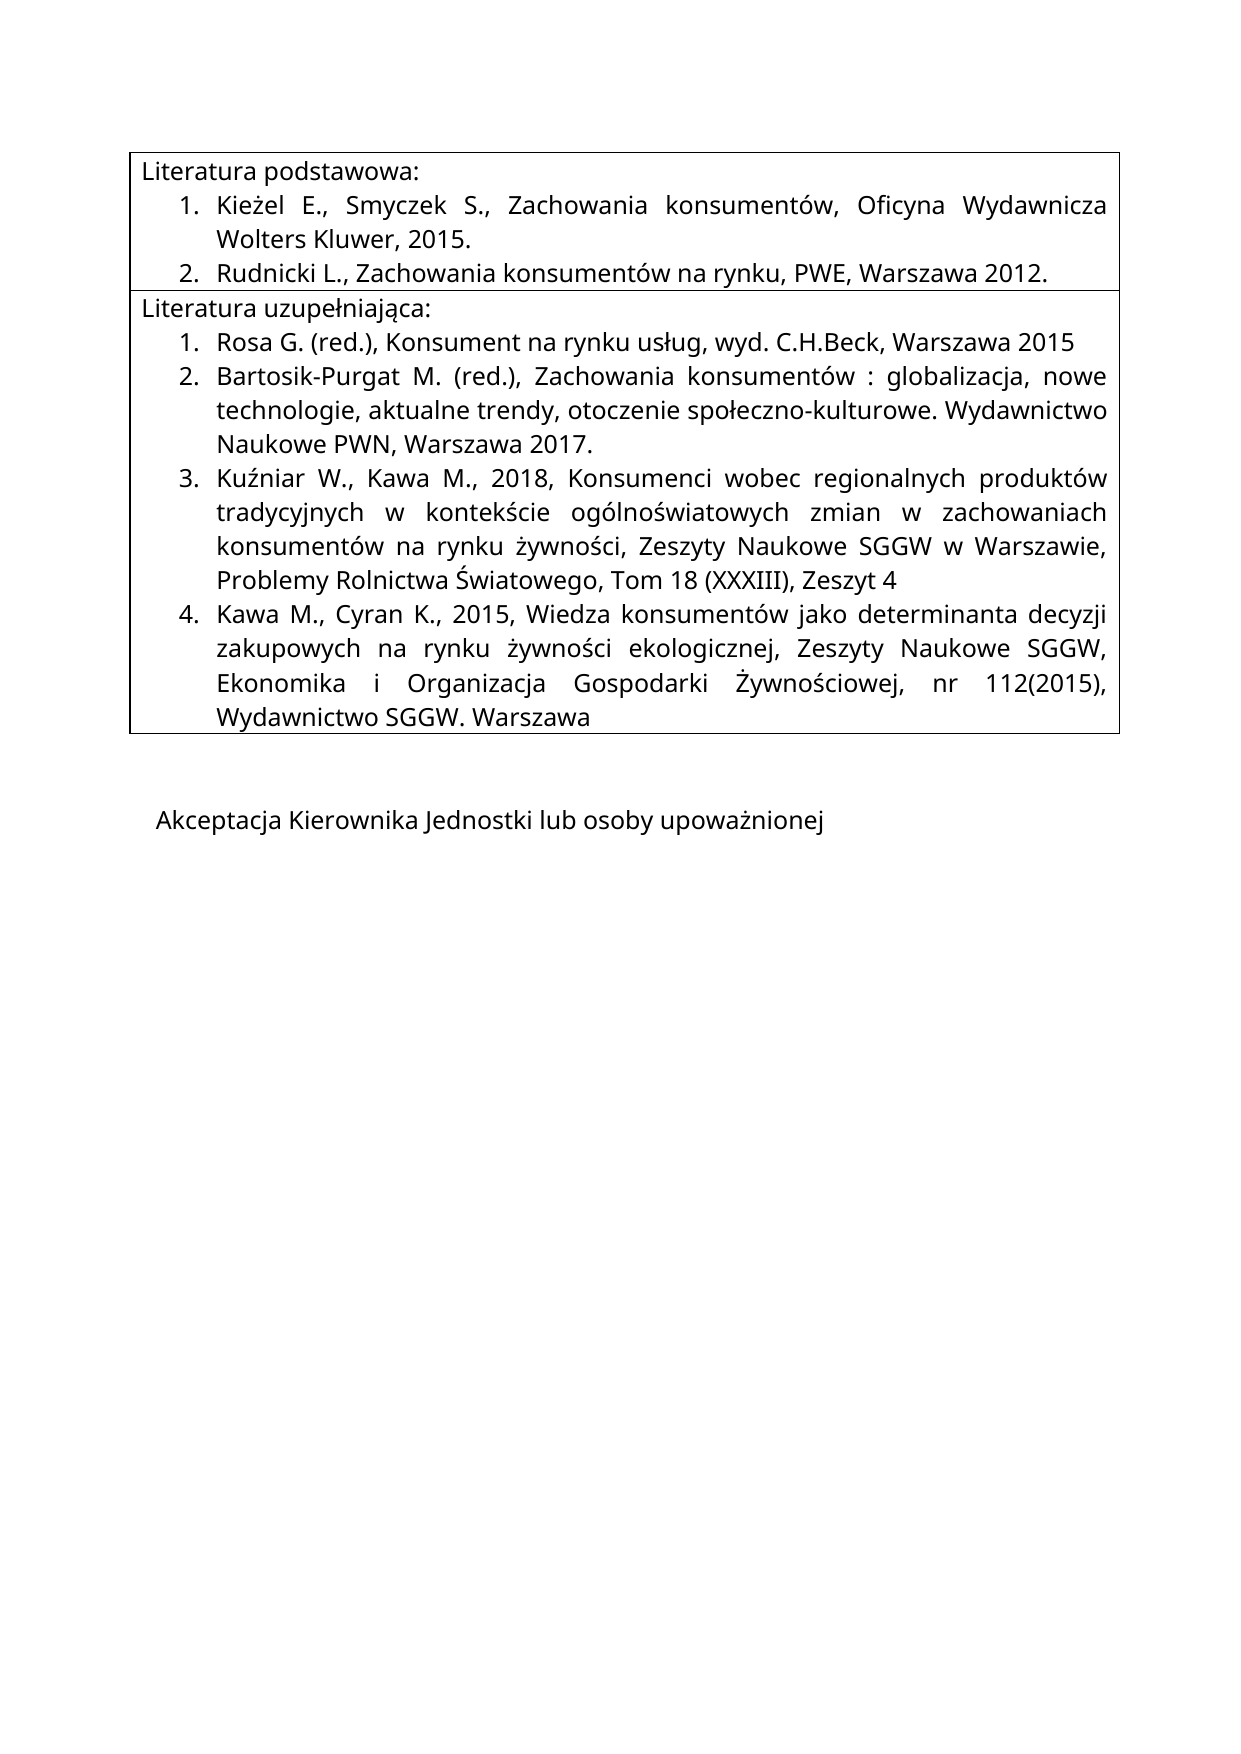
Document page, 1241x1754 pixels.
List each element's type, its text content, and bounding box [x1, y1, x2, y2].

table_header Literatura podstawowa: Kieżel E., Smyczek S., Zachowania konsumentów, Oficyna Wydawnicza Wolters Kluwer, 2015. Rudnicki L., Zachowania konsumentów na rynku, PWE, Warszawa 2012. [131, 153, 1119, 289]
text Akceptacja Kierownika Jednostki lub osoby upoważnionej [156, 802, 1122, 837]
table_cell Literatura uzupełniająca: Rosa G. (red.), Konsument na rynku usług, wyd. C.H.Beck, Warszawa 2015 Bartosik-Purgat M. (red.), Zachowania konsumentów : globalizacja, nowe technologie, aktualne trendy, otoczenie społeczno-kulturowe. Wydawnictwo Naukowe PWN, Warszawa 2017. Kuźniar W., Kawa M., 2018, Konsumenci wobec regionalnych produktów tradycyjnych w kontekście ogólnoświatowych zmian w zachowaniach konsumentów na rynku żywności, Zeszyty Naukowe SGGW w Warszawie, Problemy Rolnictwa Światowego, Tom 18 (XXXIII), Zeszyt 4 Kawa M., Cyran K., 2015, Wiedza konsumentów jako determinanta decyzji zakupowych na rynku żywności ekologicznej, Zeszyty Naukowe SGGW, Ekonomika i Organizacja Gospodarki Żywnościowej, nr 112(2015), Wydawnictwo SGGW. Warszawa [131, 291, 1119, 733]
